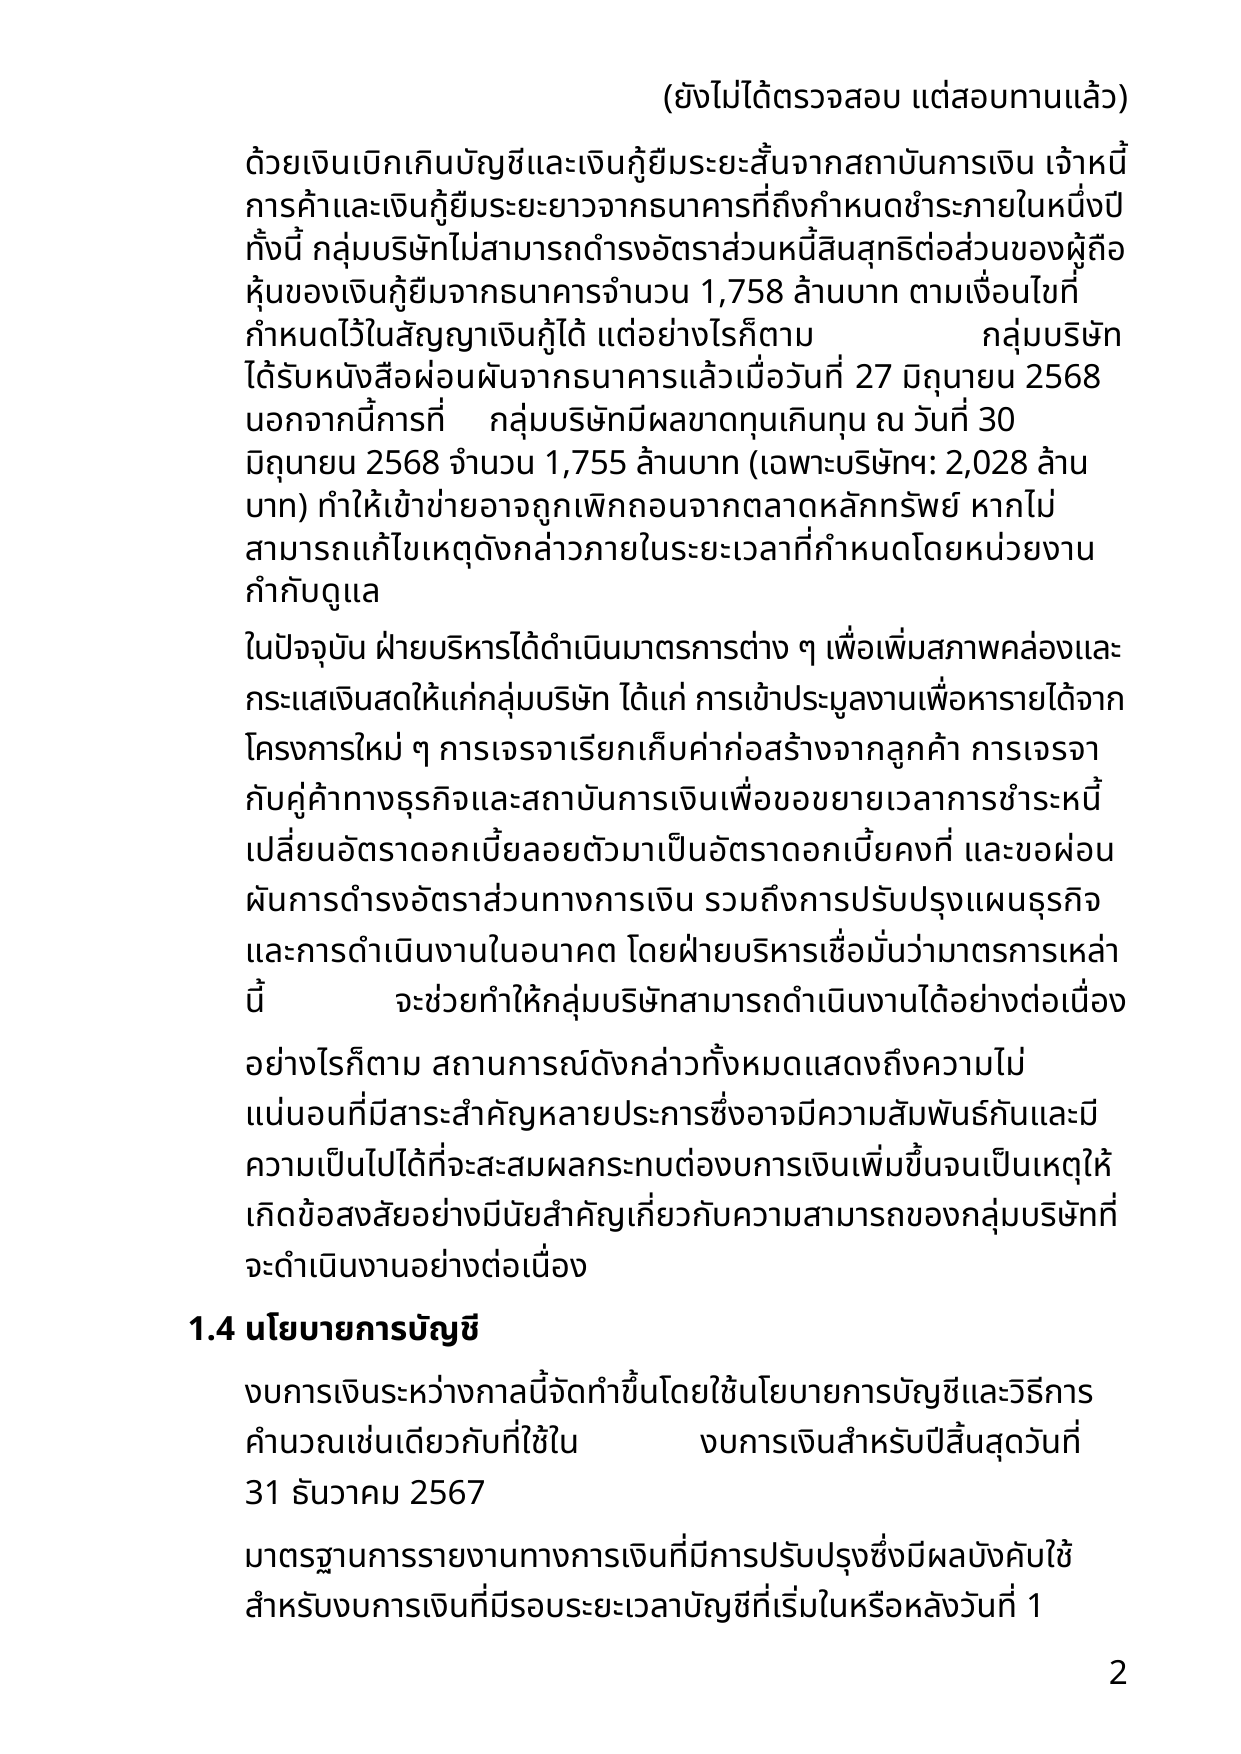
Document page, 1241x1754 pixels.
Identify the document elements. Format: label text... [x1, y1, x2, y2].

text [244, 141, 1128, 612]
text อย่างไรก็ตาม สถานการณ์ดังกล่าวทั้งหมดแสดงถึงความไม่แน่นอนที่มีสาระสำคัญหลายประการซึ่งอาจมีความสัมพันธ์กันและมีความเป็นไปได้ที่จะสะสมผลกระทบต่องบการเงินเพิ่มขึ้นจนเป็นเหตุให้เกิดข้อสงสัยอย่างมีนัยสำคัญเกี่ยวกับความสามารถของกลุ่มบริษัทที่จะดำเนินงานอย่างต่อเนื่อง [244, 1040, 1128, 1292]
text งบการเงินระหว่างกาลนี้จัดทำขึ้นโดยใช้นโยบายการบัญชีและวิธีการคำนวณเช่นเดียวกับที่ใช้ใน งบการเงินสำหรับปีสิ้นสุดวันที่ 31 ธันวาคม 2567 [244, 1368, 1128, 1519]
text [244, 1532, 1128, 1633]
text ในปัจจุบัน ฝ่ายบริหารได้ดำเนินมาตรการต่าง ๆ เพื่อเพิ่มสภาพคล่องและกระแสเงินสดให้แก่กลุ่มบริษัท ได้แก่ การเข้าประมูลงานเพื่อหารายได้จากโครงการใหม่ ๆ การเจรจาเรียกเก็บค่าก่อสร้างจากลูกค้า การเจรจากับคู่ค้าทางธุรกิจและสถาบันการเงินเพื่อขอขยายเวลาการชำระหนี้ เปลี่ยนอัตราดอกเบี้ยลอยตัวมาเป็นอัตราดอกเบี้ยคงที่ และขอผ่อนผันการดำรงอัตราส่วนทางการเงิน รวมถึงการปรับปรุงแผนธุรกิจและการดำเนินงานในอนาคต โดยฝ่ายบริหารเชื่อมั่นว่ามาตรการเหล่านี้ จะช่วยทำให้กลุ่มบริษัทสามารถดำเนินงานได้อย่างต่อเนื่อง [244, 624, 1128, 1027]
text 1.4 นโยบายการบัญชี [187, 1304, 1128, 1355]
